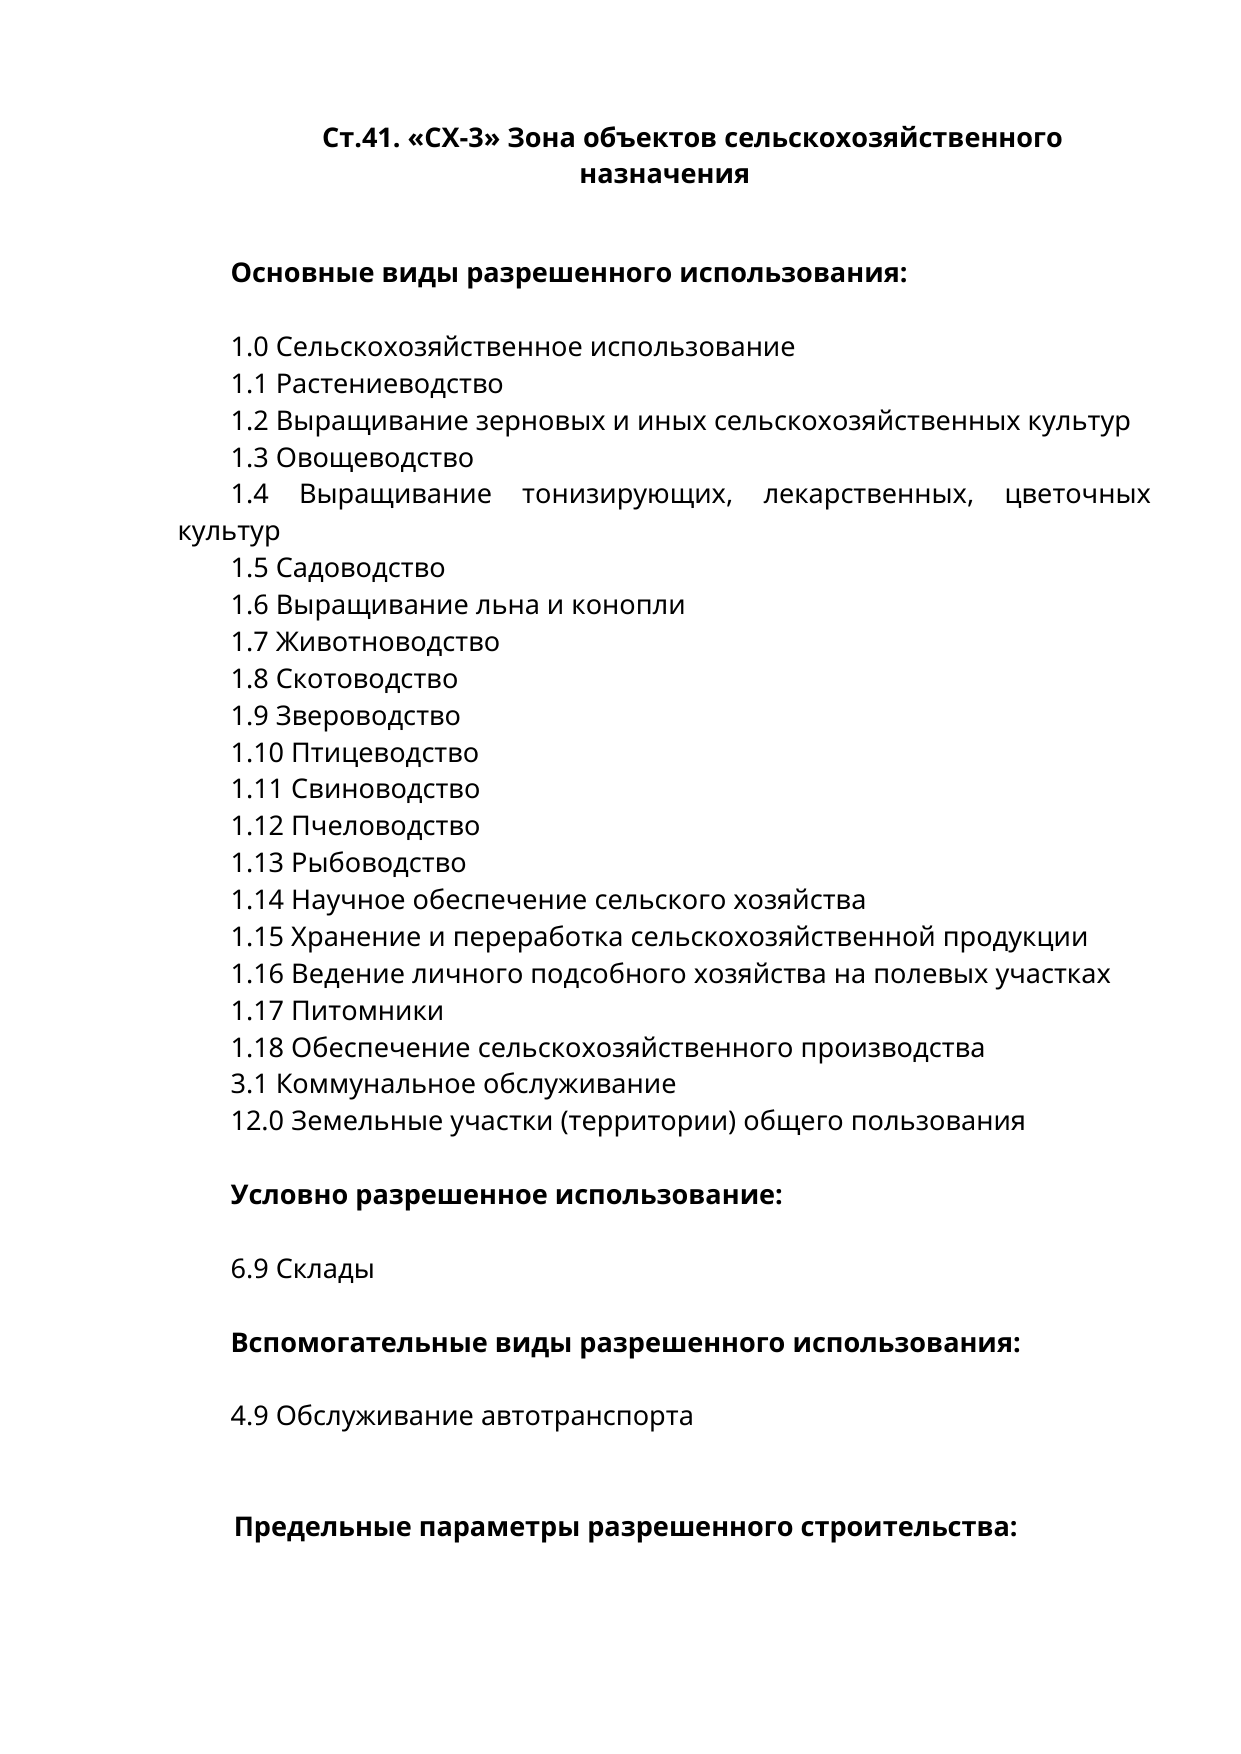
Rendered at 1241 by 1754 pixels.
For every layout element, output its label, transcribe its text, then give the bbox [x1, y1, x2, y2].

list 1.13 Рыбоводство [177, 844, 1152, 881]
list 1.12 Пчеловодство [177, 807, 1152, 844]
list 1.9 Звероводство [177, 696, 1152, 733]
list Предельные параметры разрешенного строительства: [177, 1507, 1152, 1544]
list 1.5 Садоводство [177, 549, 1152, 586]
list 1.16 Ведение личного подсобного хозяйства на полевых участках [177, 954, 1152, 991]
list 1.1 Растениеводство [177, 364, 1152, 401]
list Основные виды разрешенного использования: [177, 254, 1152, 291]
list Условно разрешенное использование: [177, 1176, 1152, 1212]
list 1.15 Хранение и переработка сельскохозяйственной продукции [177, 917, 1152, 954]
list 1.2 Выращивание зерновых и иных сельскохозяйственных культур [177, 401, 1152, 438]
list 12.0 Земельные участки (территории) общего пользования [177, 1102, 1152, 1139]
list 1.7 Животноводство [177, 622, 1152, 659]
list 1.10 Птицеводство [177, 733, 1152, 770]
subtitle Ст.41. «СХ-3» Зона объектов сельскохозяйственного назначения [177, 118, 1152, 192]
list 1.17 Питомники [177, 991, 1152, 1028]
list 3.1 Коммунальное обслуживание [177, 1065, 1152, 1102]
list Вспомогательные виды разрешенного использования: [177, 1323, 1152, 1360]
list 1.3 Овощеводство [177, 438, 1152, 475]
list 1.0 Сельскохозяйственное использование [177, 327, 1152, 364]
list 1.6 Выращивание льна и конопли [177, 586, 1152, 622]
list 1.11 Свиноводство [177, 770, 1152, 807]
list 1.8 Скотоводство [177, 659, 1152, 696]
list 1.4 Выращивание тонизирующих, лекарственных, цветочных культур [177, 475, 1152, 549]
list 4.9 Обслуживание автотранспорта [177, 1397, 1152, 1434]
list 1.18 Обеспечение сельскохозяйственного производства [177, 1028, 1152, 1065]
list 6.9 Склады [177, 1249, 1152, 1286]
list 1.14 Научное обеспечение сельского хозяйства [177, 881, 1152, 917]
